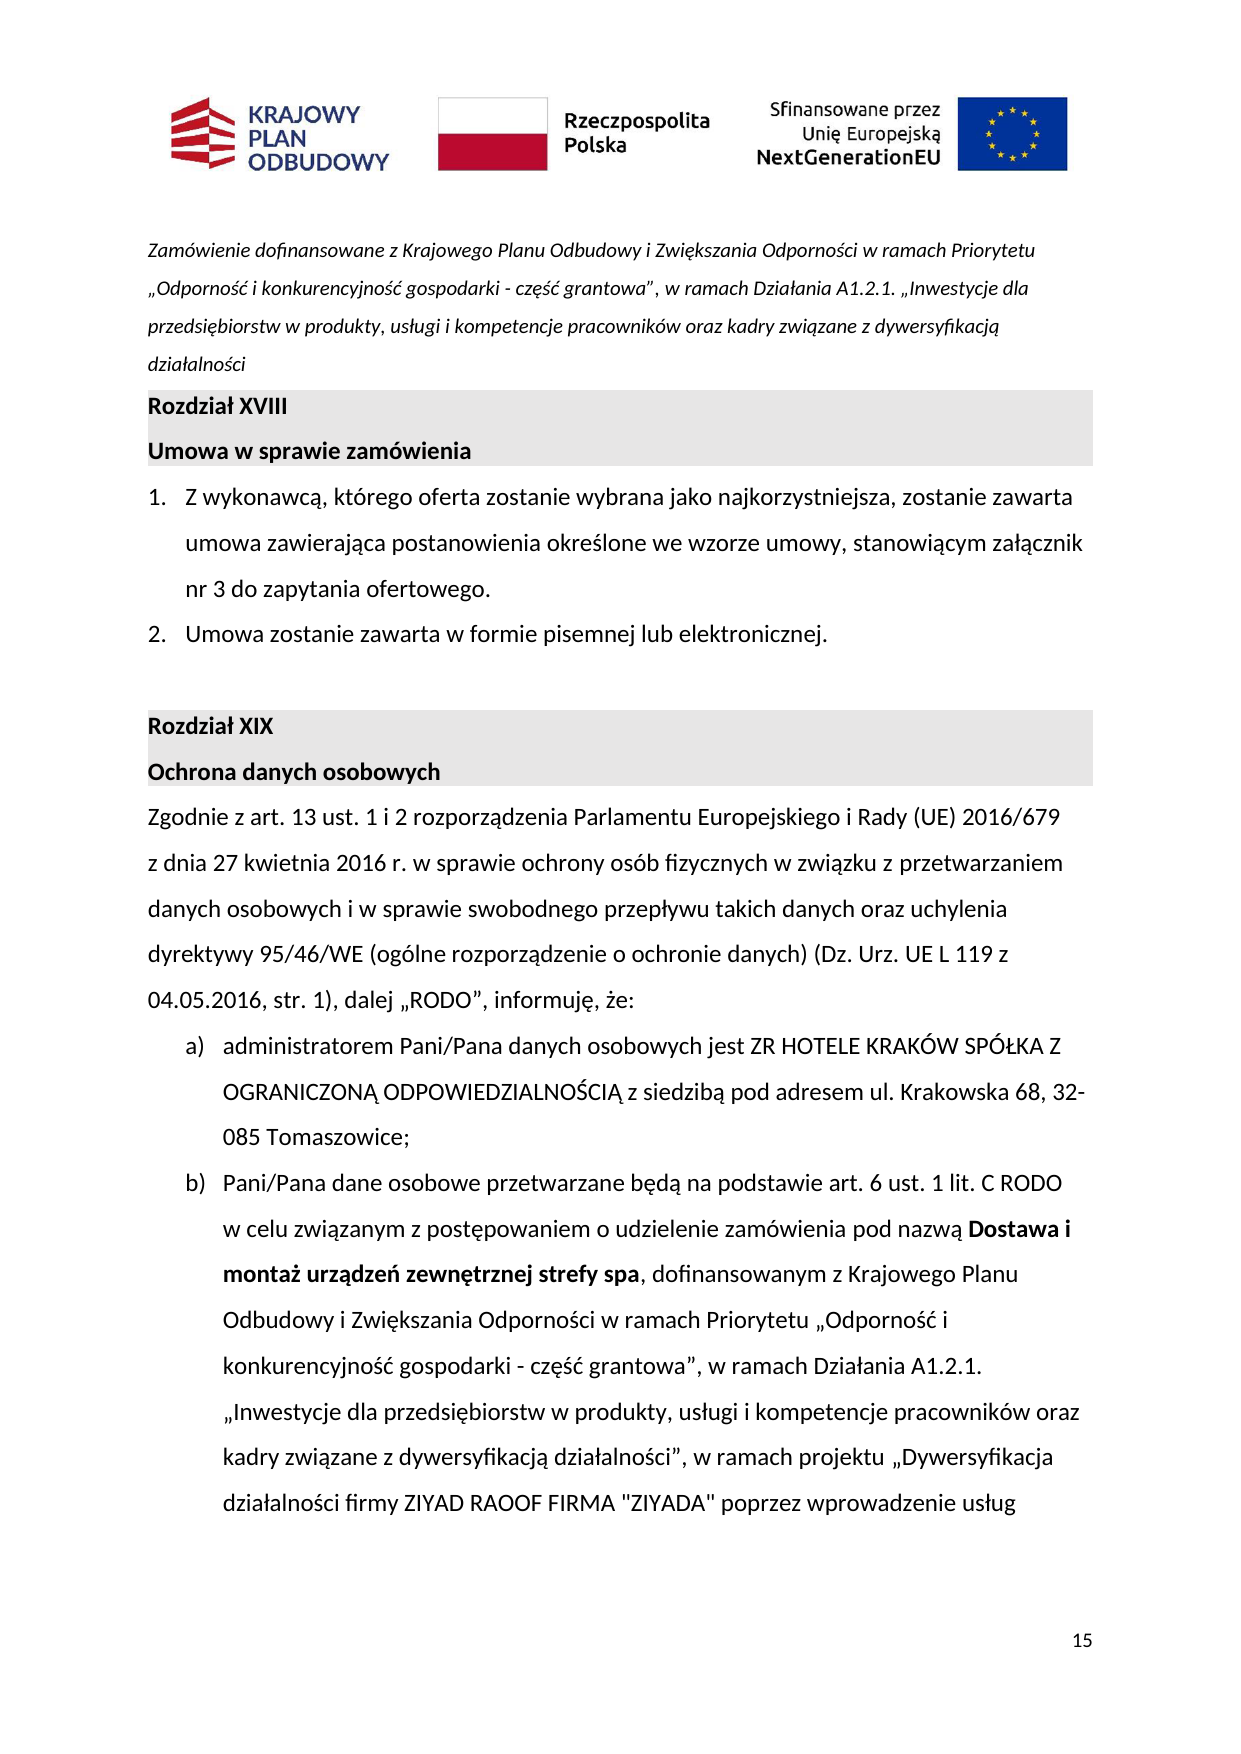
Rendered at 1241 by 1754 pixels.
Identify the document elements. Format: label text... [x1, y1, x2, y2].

text Umowa w sprawie zamówienia [148, 436, 1093, 466]
text Zgodnie z art. 13 ust. 1 i 2 rozporządzenia Parlamentu Europejskiego i Rady (UE) 2016/679 z dnia 27 kwietnia 2016 r. w sprawie ochrony osób fizycznych w związku z przetwarzaniem danych osobowych i w sprawie swobodnego przepływu takich danych oraz uchylenia dyrektywy 95/46/WE (ogólne rozporządzenie o ochronie danych) (Dz. Urz. UE L 119 z 04.05.2016, str. 1), dalej „RODO”, informuję, że: [148, 801, 1093, 1015]
picture [147, 73, 1093, 195]
text Ochrona danych osobowych [148, 756, 1093, 786]
list Umowa zostanie zawarta w formie pisemnej lub elektronicznej. [148, 618, 1093, 649]
list administratorem Pani/Pana danych osobowych jest ZR HOTELE KRAKÓW SPÓŁKA Z OGRANICZONĄ ODPOWIEDZIALNOŚCIĄ z siedzibą pod adresem ul. Krakowska 68, 32-085 Tomaszowice; [185, 1030, 1093, 1152]
text Rozdział XVIII [148, 390, 1093, 420]
list Z wykonawcą, którego oferta zostanie wybrana jako najkorzystniejsza, zostanie zawarta umowa zawierająca postanowienia określone we wzorze umowy, stanowiącym załącznik nr 3 do zapytania ofertowego. [148, 481, 1093, 603]
text Rozdział XIX [148, 710, 1093, 740]
